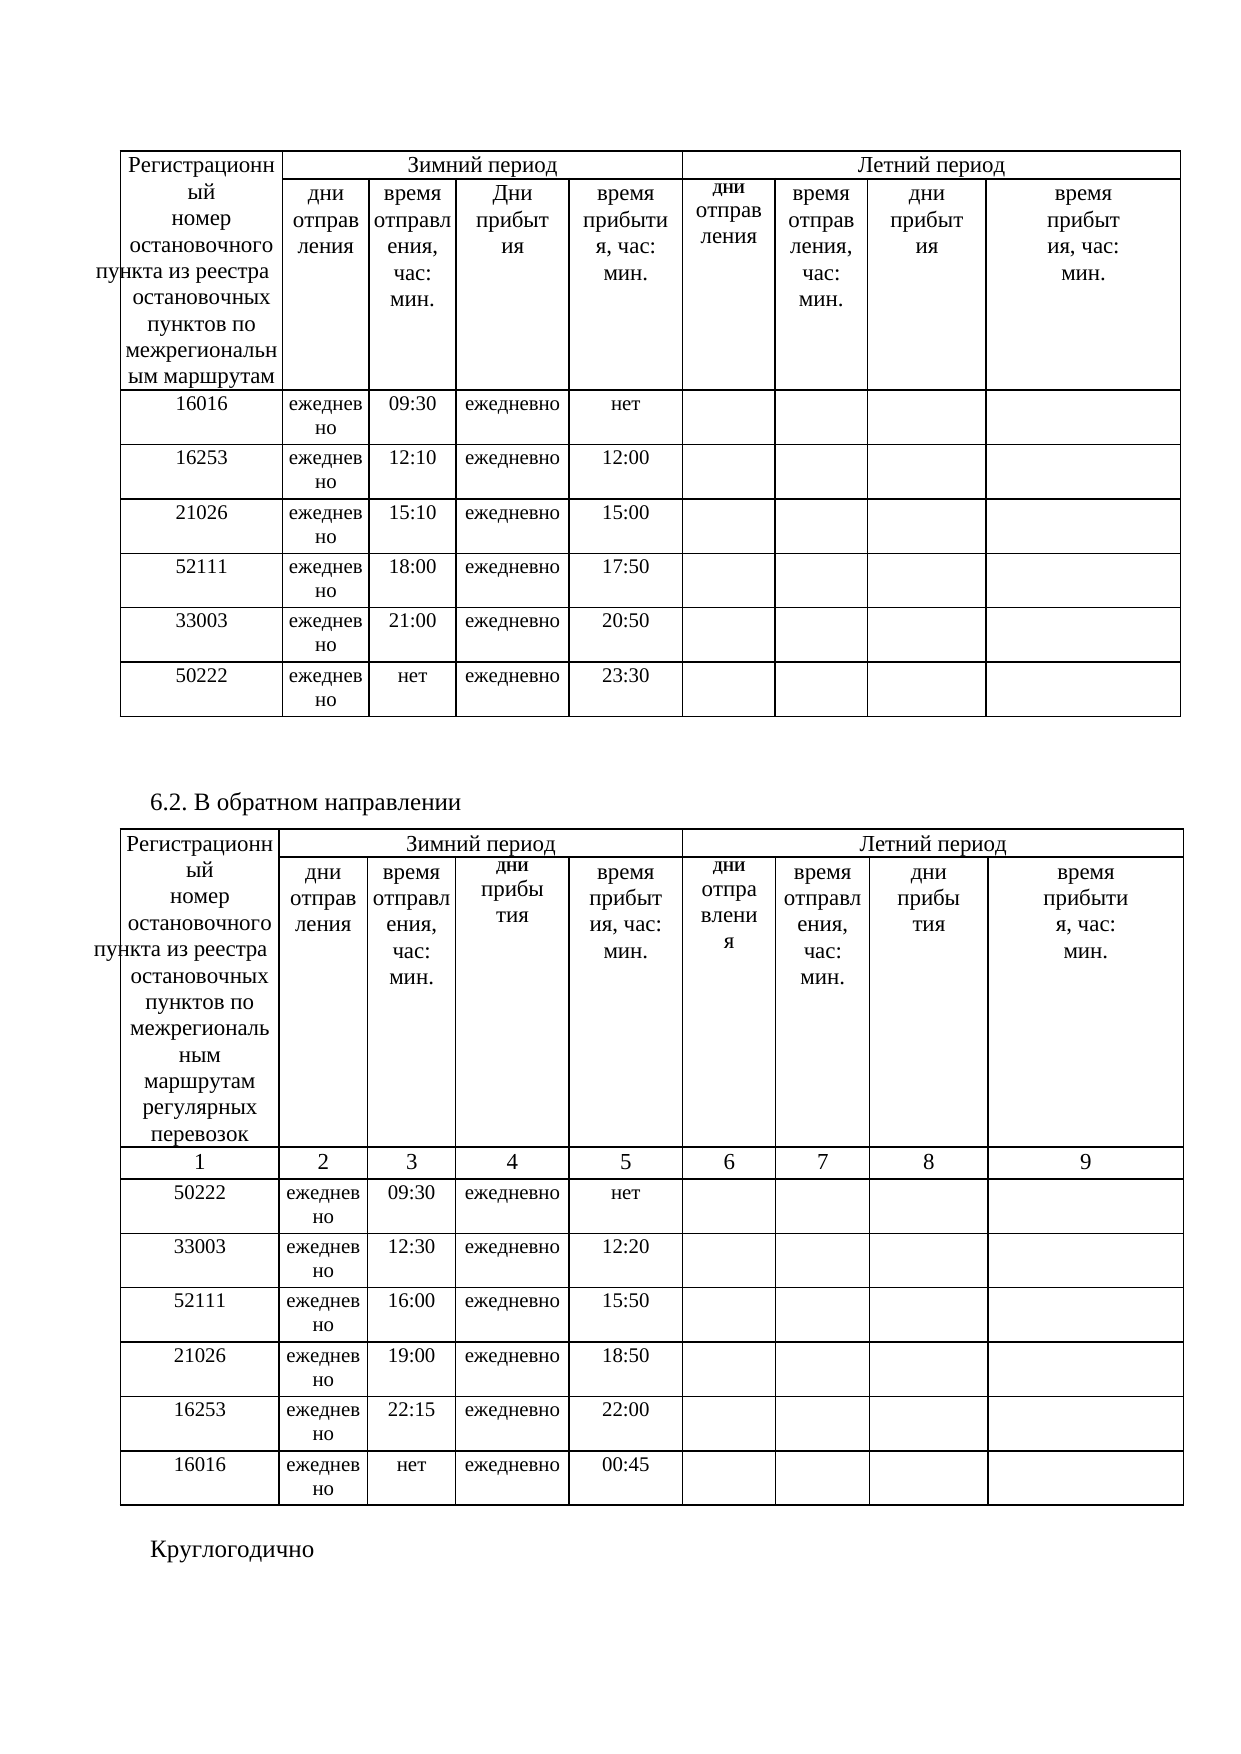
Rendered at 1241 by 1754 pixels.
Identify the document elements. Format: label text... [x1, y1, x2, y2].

table_cell [870, 1452, 987, 1504]
table_cell [870, 1180, 987, 1232]
table_cell [776, 445, 867, 498]
table_cell 20:50 [570, 608, 682, 661]
table_cell ежедневно [280, 1180, 367, 1232]
table_cell время прибыти я, час: мин. [570, 180, 682, 389]
table_cell 12:30 [368, 1234, 455, 1287]
text Круглогодично [150, 1534, 1090, 1563]
table_cell [776, 1343, 869, 1396]
table_cell ежедневно [280, 1343, 367, 1396]
table_cell ежедневно [283, 608, 368, 661]
table_cell [683, 1452, 775, 1504]
table_cell [776, 554, 867, 607]
table_cell время прибыт ия, час: мин. [987, 180, 1180, 389]
table_cell [683, 1180, 775, 1232]
table_cell 12:00 [570, 445, 682, 498]
table_cell [868, 500, 985, 552]
table_cell [870, 1397, 987, 1450]
table_cell [776, 608, 867, 661]
table_cell ежедневно [456, 1452, 568, 1504]
table_cell ежедневно [283, 445, 368, 498]
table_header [121, 152, 282, 389]
table_cell ДНИ прибы тия [456, 858, 568, 1146]
table_cell время отправл ения, час: мин. [368, 858, 455, 1146]
table_cell дни отправ ления [280, 858, 367, 1146]
table_cell 22:15 [368, 1397, 455, 1450]
table_cell время прибыти я, час: мин. [989, 858, 1183, 1146]
table_cell 23:30 [570, 663, 682, 716]
table_cell ежедневно [456, 1234, 568, 1287]
table_cell 33003 [121, 608, 282, 661]
table_cell 50222 [121, 663, 282, 716]
table_cell нет [370, 663, 455, 716]
table_cell 19:00 [368, 1343, 455, 1396]
table_cell 16:00 [368, 1288, 455, 1341]
table_cell 16253 [121, 1397, 278, 1450]
table_cell [987, 554, 1180, 607]
table_cell 2 [280, 1148, 367, 1178]
table_cell 50222 [121, 1180, 278, 1232]
table_cell [989, 1343, 1183, 1396]
text 6.2. В обратном направлении [150, 787, 1090, 816]
table_cell [870, 1288, 987, 1341]
table_cell [776, 1234, 869, 1287]
table_cell [868, 608, 985, 661]
table_cell 15:10 [370, 500, 455, 552]
table_cell ежедневно [280, 1234, 367, 1287]
table_cell дни прибыт ия [868, 180, 985, 389]
table_cell [776, 663, 867, 716]
table_cell 09:30 [370, 391, 455, 444]
table_cell [683, 500, 774, 552]
table_cell ДНИ отпра влени я [683, 858, 775, 1146]
table_cell [683, 391, 774, 444]
table_cell ежедневно [457, 391, 568, 444]
table_cell 09:30 [368, 1180, 455, 1232]
table_cell [868, 391, 985, 444]
table_cell 1 [121, 1148, 278, 1178]
table_cell 3 [368, 1148, 455, 1178]
table_cell 15:00 [570, 500, 682, 552]
table_cell ежедневно [457, 445, 568, 498]
table_cell [989, 1397, 1183, 1450]
table_cell 8 [870, 1148, 987, 1178]
table_cell 33003 [121, 1234, 278, 1287]
table_cell 5 [570, 1148, 682, 1178]
table_cell ежедневно [457, 663, 568, 716]
table_cell ежедневно [456, 1343, 568, 1396]
table_cell [868, 445, 985, 498]
table_cell ежедневно [280, 1288, 367, 1341]
table_cell 18:00 [370, 554, 455, 607]
table_cell 16253 [121, 445, 282, 498]
table_cell время отправ ления, час: мин. [776, 180, 867, 389]
table_cell ежедневно [456, 1397, 568, 1450]
table_cell 7 [776, 1148, 869, 1178]
table_cell 4 [456, 1148, 568, 1178]
table_cell 18:50 [570, 1343, 682, 1396]
table_cell [987, 445, 1180, 498]
table_cell дни прибы тия [870, 858, 987, 1146]
table_cell [683, 445, 774, 498]
table_cell [870, 1234, 987, 1287]
table_cell 9 [989, 1148, 1183, 1178]
table_cell [683, 663, 774, 716]
table_cell Дни прибыт ия [457, 180, 568, 389]
table_cell 21026 [121, 1343, 278, 1396]
table_header Зимний период [280, 830, 682, 856]
table_cell ежедневно [283, 554, 368, 607]
table_cell 17:50 [570, 554, 682, 607]
table_cell [868, 663, 985, 716]
table_cell ежедневно [457, 500, 568, 552]
table_cell ежедневно [456, 1180, 568, 1232]
table_cell время прибыт ия, час: мин. [570, 858, 682, 1146]
table_cell [683, 608, 774, 661]
table_cell [683, 1234, 775, 1287]
table_cell ДНИ отправ ления [683, 180, 774, 389]
table_cell [870, 1343, 987, 1396]
table_cell 6 [683, 1148, 775, 1178]
table_cell [776, 1452, 869, 1504]
table_cell ежедневно [280, 1397, 367, 1450]
table_header Регистрационный номер остановочного пункта из реестра остановочных пунктов по межрегиональным маршрутам регулярных перевозок [121, 830, 278, 1146]
table_cell [987, 663, 1180, 716]
table_cell 52111 [121, 554, 282, 607]
table_header Летний период [683, 152, 1180, 178]
table_cell [989, 1288, 1183, 1341]
table_cell 21026 [121, 500, 282, 552]
table_cell [683, 1397, 775, 1450]
table_cell [776, 500, 867, 552]
table_cell [683, 554, 774, 607]
table_cell [989, 1452, 1183, 1504]
table_cell [987, 608, 1180, 661]
table_cell ежедневно [283, 663, 368, 716]
table_cell ежедневно [280, 1452, 367, 1504]
table_cell [989, 1180, 1183, 1232]
table_cell нет [368, 1452, 455, 1504]
table_cell нет [570, 1180, 682, 1232]
table_cell 15:50 [570, 1288, 682, 1341]
table_cell [683, 1288, 775, 1341]
table_cell 16016 [121, 391, 282, 444]
table_cell 12:10 [370, 445, 455, 498]
table_cell 12:20 [570, 1234, 682, 1287]
table_cell дни отправ ления [283, 180, 368, 389]
table_cell [987, 500, 1180, 552]
table_cell ежедневно [283, 500, 368, 552]
table_cell [868, 554, 985, 607]
table_cell 00:45 [570, 1452, 682, 1504]
table_cell [776, 1397, 869, 1450]
table_cell время отправл ения, час: мин. [370, 180, 455, 389]
table_cell 52111 [121, 1288, 278, 1341]
table_cell [683, 1343, 775, 1396]
table_cell 21:00 [370, 608, 455, 661]
table_cell 16016 [121, 1452, 278, 1504]
table_header Летний период [683, 830, 1183, 856]
table_cell 22:00 [570, 1397, 682, 1450]
table_cell [989, 1234, 1183, 1287]
table_cell [987, 391, 1180, 444]
table_cell [776, 1288, 869, 1341]
table_cell ежедневно [283, 391, 368, 444]
table_cell время отправл ения, час: мин. [776, 858, 869, 1146]
table_cell ежедневно [456, 1288, 568, 1341]
table_cell [776, 1180, 869, 1232]
table_cell ежедневно [457, 554, 568, 607]
table_cell ежедневно [457, 608, 568, 661]
table_cell [776, 391, 867, 444]
table_header Зимний период [283, 152, 682, 178]
table_cell нет [570, 391, 682, 444]
